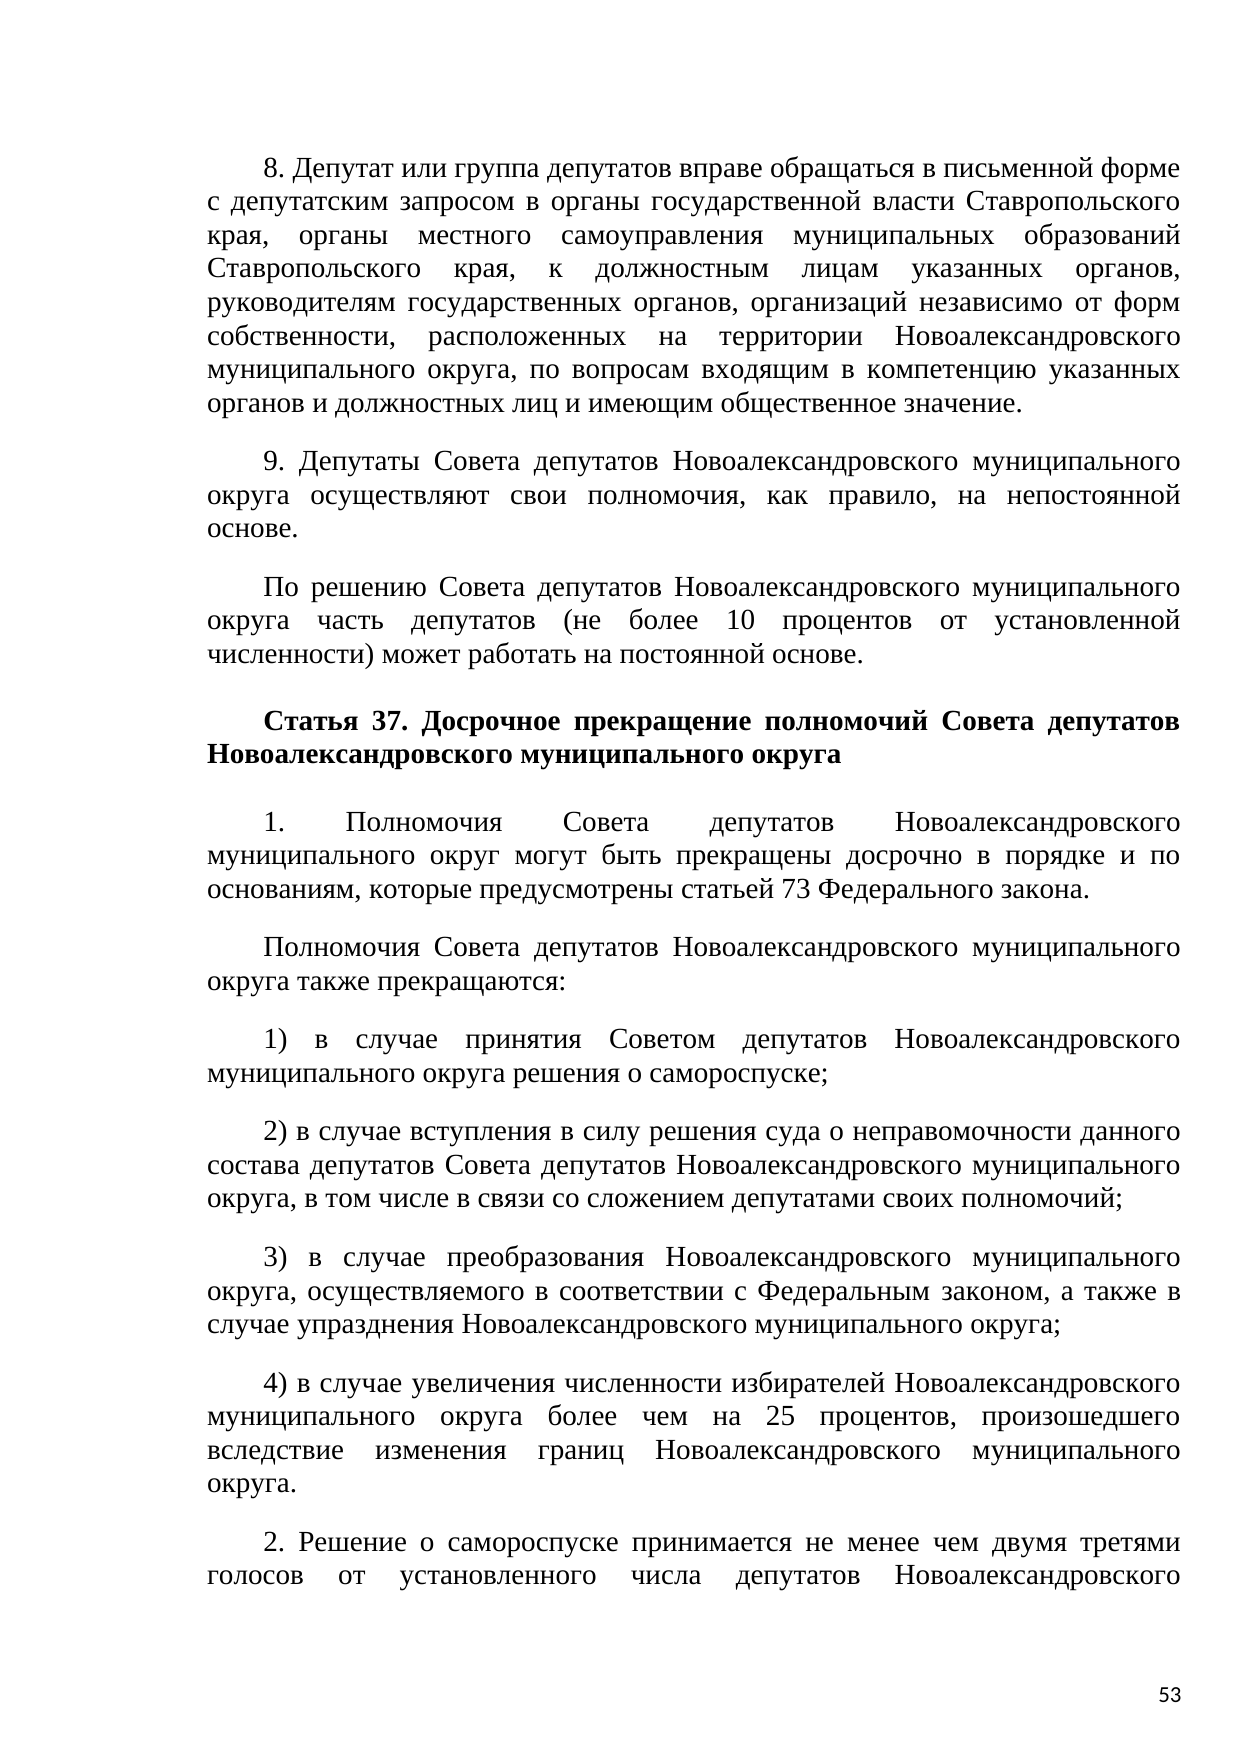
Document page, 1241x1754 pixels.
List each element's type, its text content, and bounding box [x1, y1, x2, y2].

text Полномочия Совета депутатов Новоалександровского муниципального округа также прекращаются: [207, 929, 1181, 996]
text 9. Депутаты Совета депутатов Новоалександровского муниципального округа осуществляют свои полномочия, как правило, на непостоянной основе. [207, 443, 1181, 544]
text 3) в случае преобразования Новоалександровского муниципального округа, осуществляемого в соответствии с Федеральным законом, а также в случае упразднения Новоалександровского муниципального округа; [207, 1239, 1181, 1340]
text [207, 1524, 1181, 1591]
text 4) в случае увеличения численности избирателей Новоалександровского муниципального округа более чем на 25 процентов, произошедшего вследствие изменения границ Новоалександровского муниципального округа. [207, 1365, 1181, 1499]
text 2) в случае вступления в силу решения суда о неправомочности данного состава депутатов Совета депутатов Новоалександровского муниципального округа, в том числе в связи со сложением депутатами своих полномочий; [207, 1113, 1181, 1214]
text 1) в случае принятия Советом депутатов Новоалександровского муниципального округа решения о самороспуске; [207, 1021, 1181, 1088]
text По решению Совета депутатов Новоалександровского муниципального округа часть депутатов (не более 10 процентов от установленной численности) может работать на постоянной основе. [207, 569, 1181, 669]
text 1. Полномочия Совета депутатов Новоалександровского муниципального округ могут быть прекращены досрочно в порядке и по основаниям, которые предусмотрены статьей 73 Федерального закона. [207, 804, 1181, 904]
text 8. Депутат или группа депутатов вправе обращаться в письменной форме с депутатским запросом в органы государственной власти Ставропольского края, органы местного самоуправления муниципальных образований Ставропольского края, к должностным лицам указанных органов, руководителям государственных органов, организаций независимо от форм собственности, расположенных на территории Новоалександровского муниципального округа, по вопросам входящим в компетенцию указанных органов и должностных лиц и имеющим общественное значение. [207, 150, 1181, 418]
title Статья 37. Досрочное прекращение полномочий Совета депутатов Новоалександровского муниципального округа [207, 703, 1181, 770]
